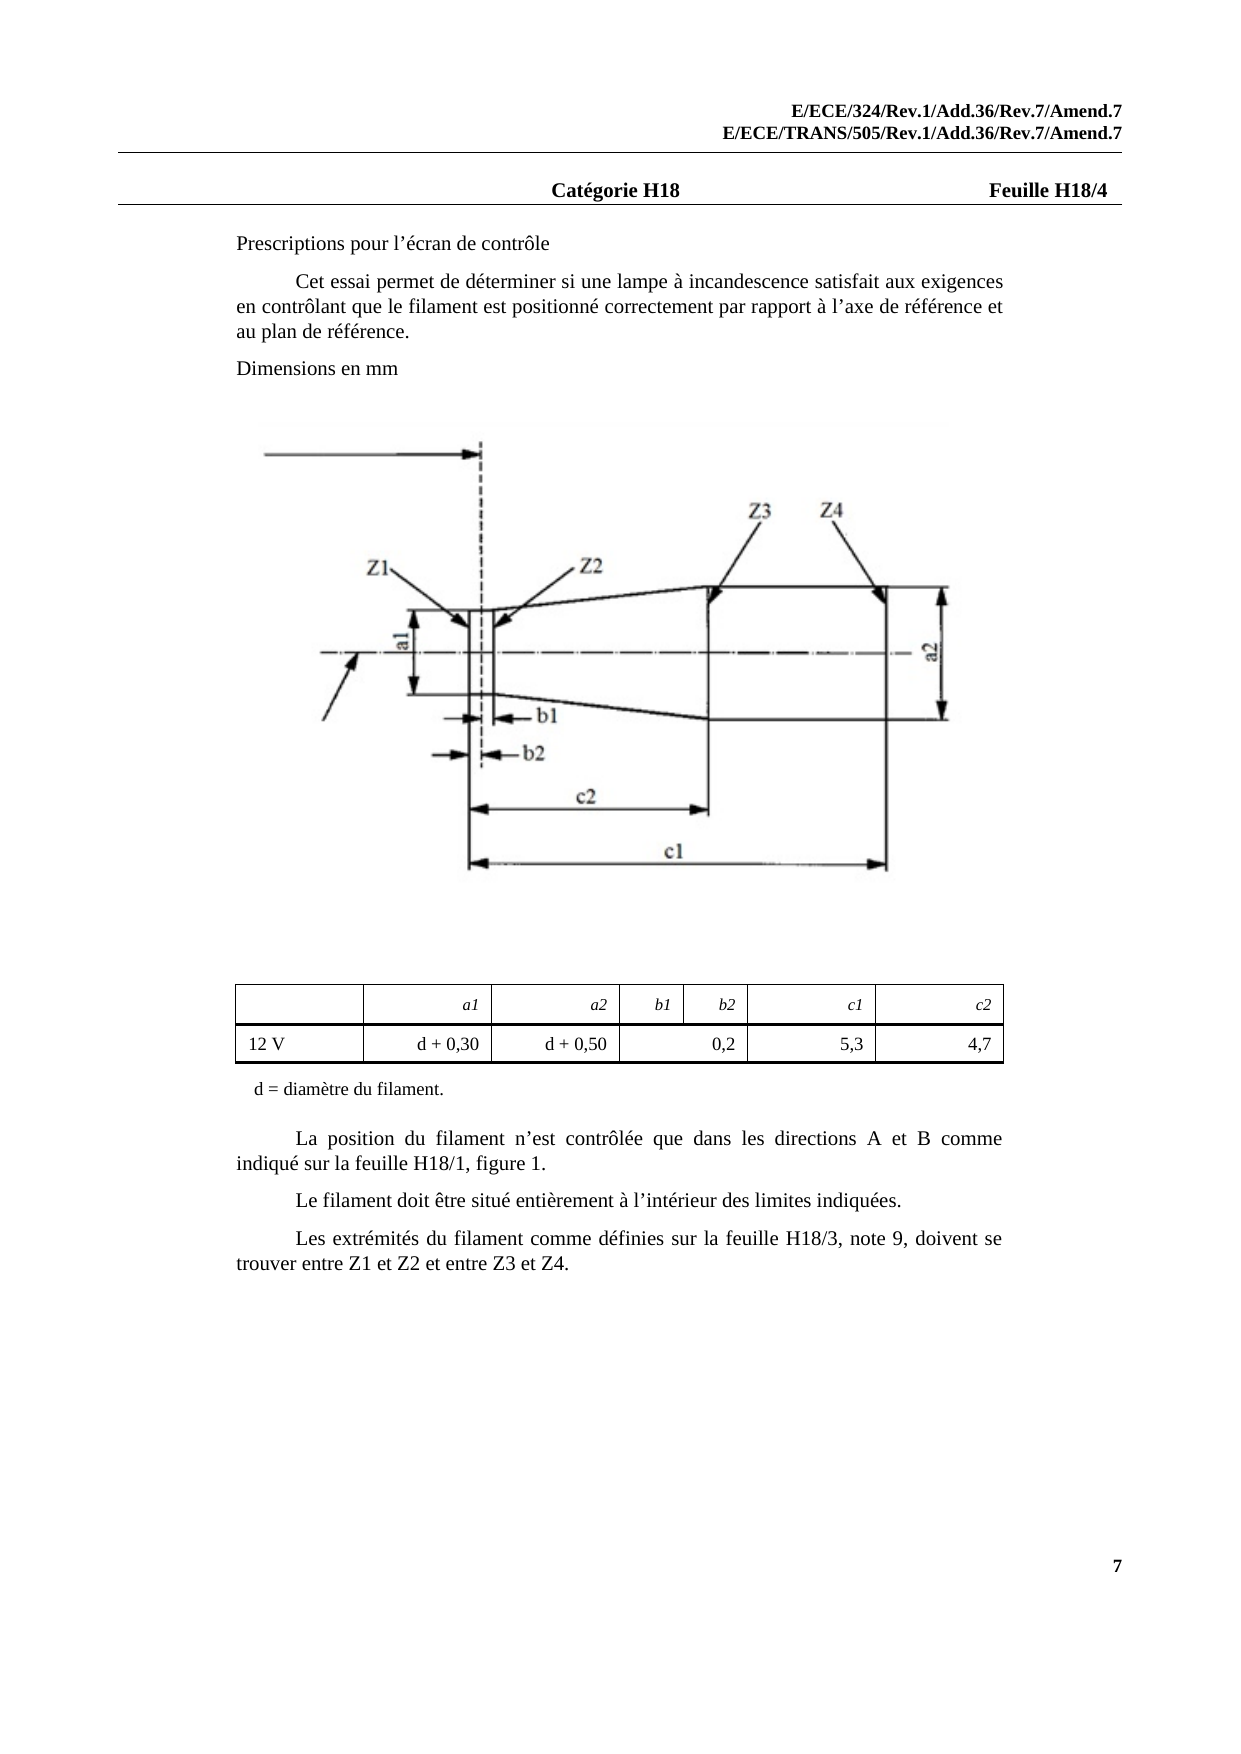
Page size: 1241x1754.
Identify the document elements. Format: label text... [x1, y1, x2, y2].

text Catégorie H18 Feuille H18/4 [118, 177, 1122, 204]
table_cell 4,7 [876, 1026, 1003, 1061]
table_cell d + 0,50 [492, 1026, 619, 1061]
text Prescriptions pour l’écran de contrôle [236, 230, 1004, 255]
text Le filament doit être situé entièrement à l’intérieur des limites indiquées. [236, 1187, 1004, 1212]
table_cell 5,3 [748, 1026, 875, 1061]
text La position du filament n’est contrôlée que dans les directions A et B comme indiqué sur la feuille H18/1, figure 1. [236, 1124, 1004, 1174]
text Cet essai permet de déterminer si une lampe à incandescence satisfait aux exigences en contrôlant que le filament est positionné correctement par rapport à l’axe de référence et au plan de référence. [236, 268, 1004, 343]
table_header [236, 985, 363, 1022]
table_header a1 [364, 985, 491, 1022]
table_header b1 [620, 985, 683, 1022]
text d = diamètre du filament. [236, 1077, 1004, 1099]
table_header c2 [876, 985, 1003, 1022]
table_cell 0,2 [620, 1026, 747, 1061]
table_cell d + 0,30 [364, 1026, 491, 1061]
table_header a2 [492, 985, 619, 1022]
table_header b2 [684, 985, 747, 1022]
text Les extrémités du filament comme définies sur la feuille H18/3, note 9, doivent se trouver entre Z1 et Z2 et entre Z3 et Z4. [236, 1224, 1004, 1274]
picture [236, 392, 999, 934]
table_cell 12 V [236, 1026, 363, 1061]
table_header c1 [748, 985, 875, 1022]
text Dimensions en mm [236, 355, 1004, 380]
